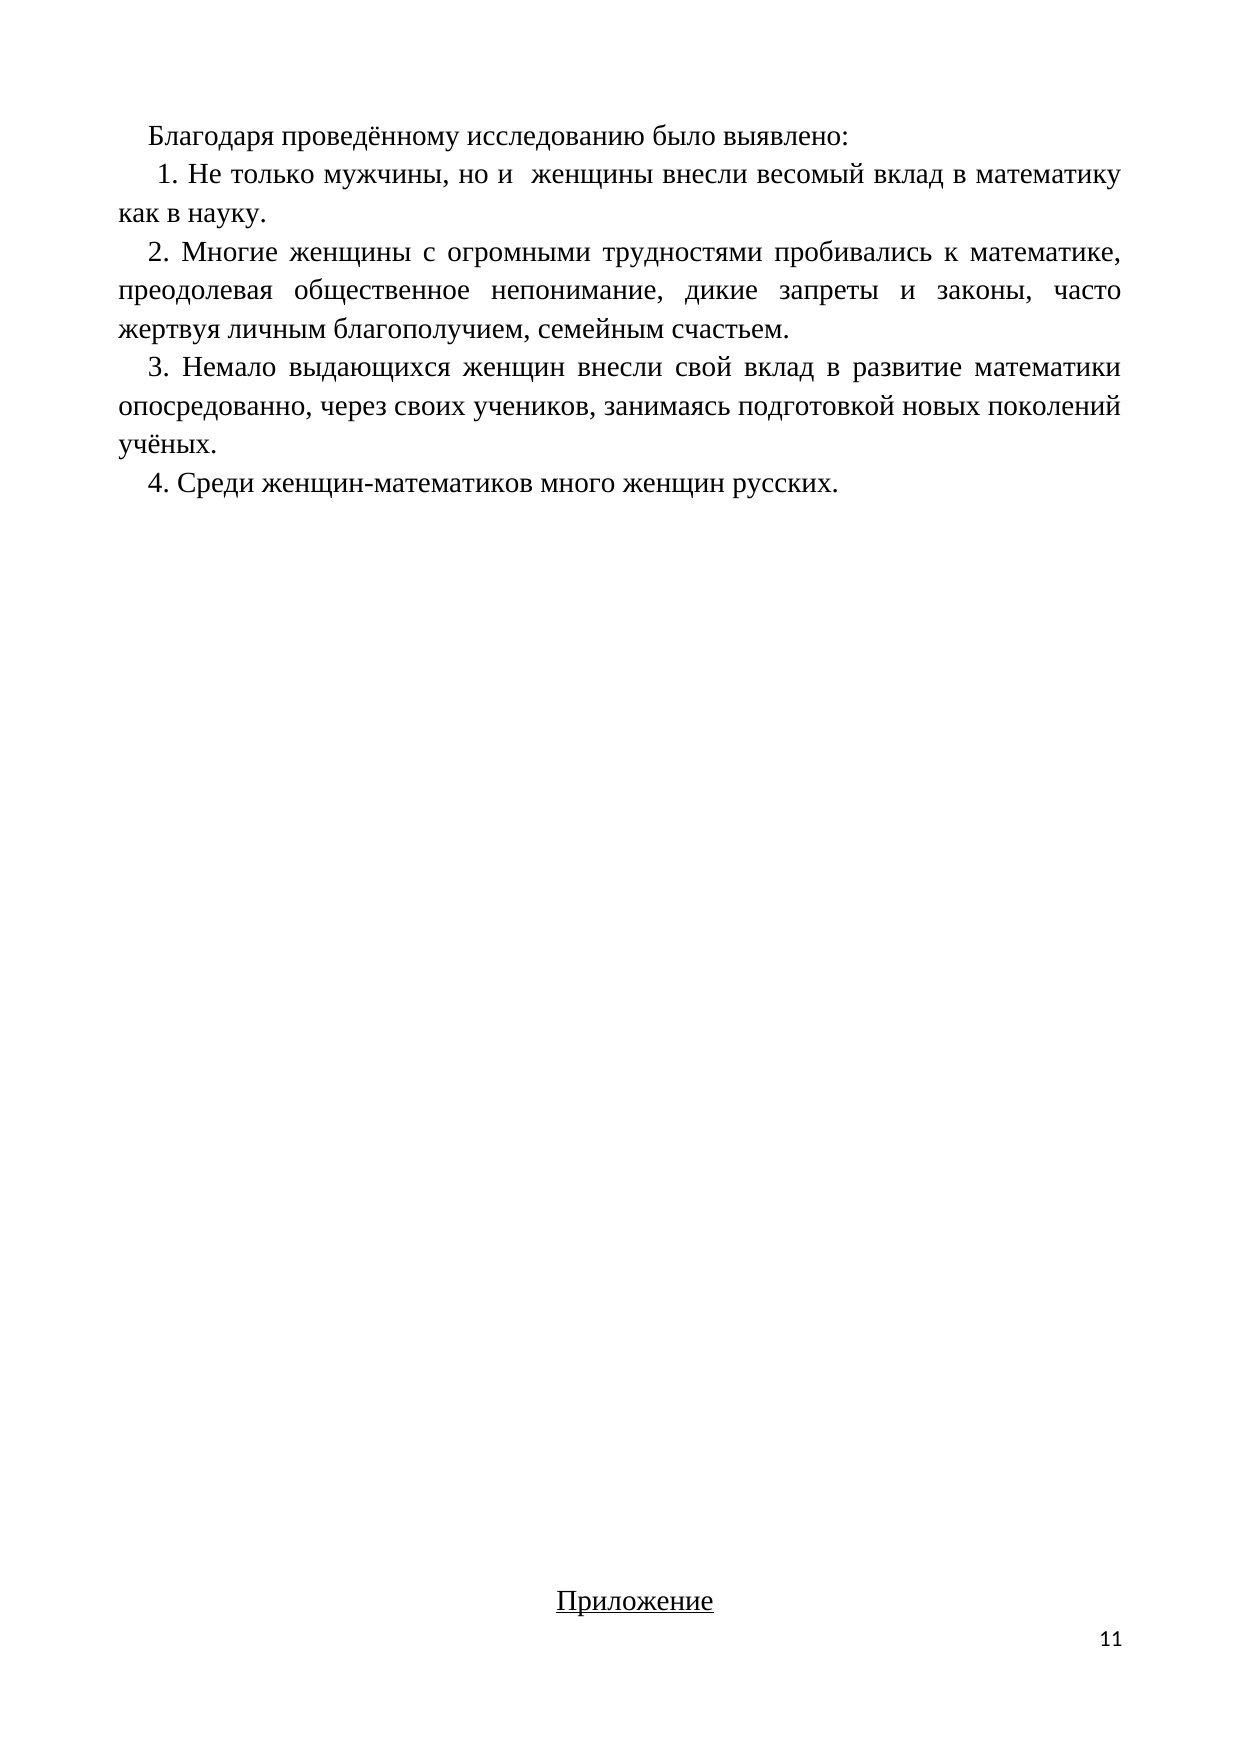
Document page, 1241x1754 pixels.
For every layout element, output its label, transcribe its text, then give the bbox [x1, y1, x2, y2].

text 4. Среди женщин-математиков много женщин русских. [118, 465, 1122, 498]
text 2. Многие женщины с огромными трудностями пробивались к математике, преодолевая общественное непонимание, дикие запреты и законы, часто жертвуя личным благополучием, семейным счастьем. [118, 234, 1122, 344]
text 3. Немало выдающихся женщин внесли свой вклад в развитие математики опосредованно, через своих учеников, занимаясь подготовкой новых поколений учёных. [118, 349, 1122, 460]
text 1. Не только мужчины, но и женщины внесли весомый вклад в математику как в науку. [118, 157, 1122, 229]
text Приложение [118, 1583, 1122, 1616]
text Благодаря проведённому исследованию было выявлено: [118, 118, 1122, 152]
